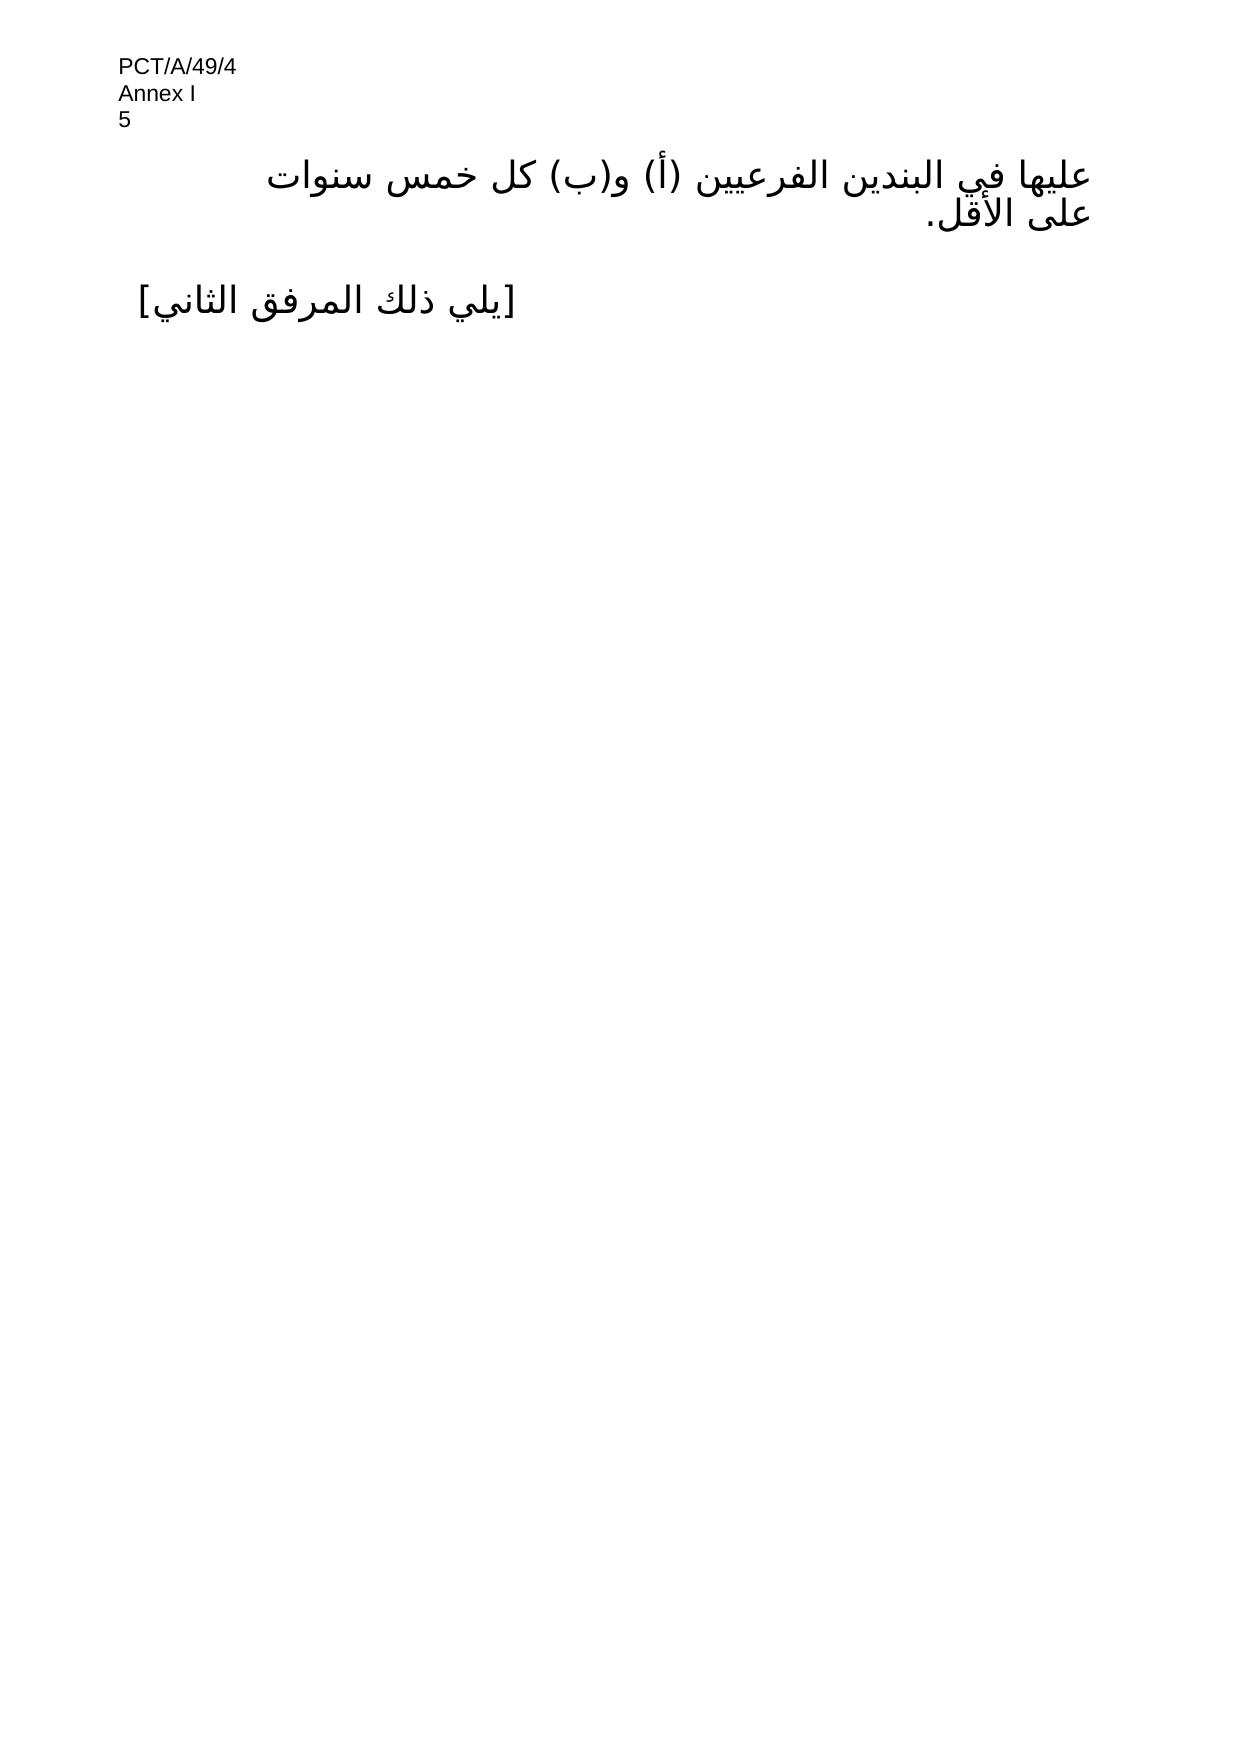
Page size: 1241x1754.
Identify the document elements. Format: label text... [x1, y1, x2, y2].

text [يلي ذلك المرفق الثاني] [118, 283, 516, 321]
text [118, 158, 1092, 233]
